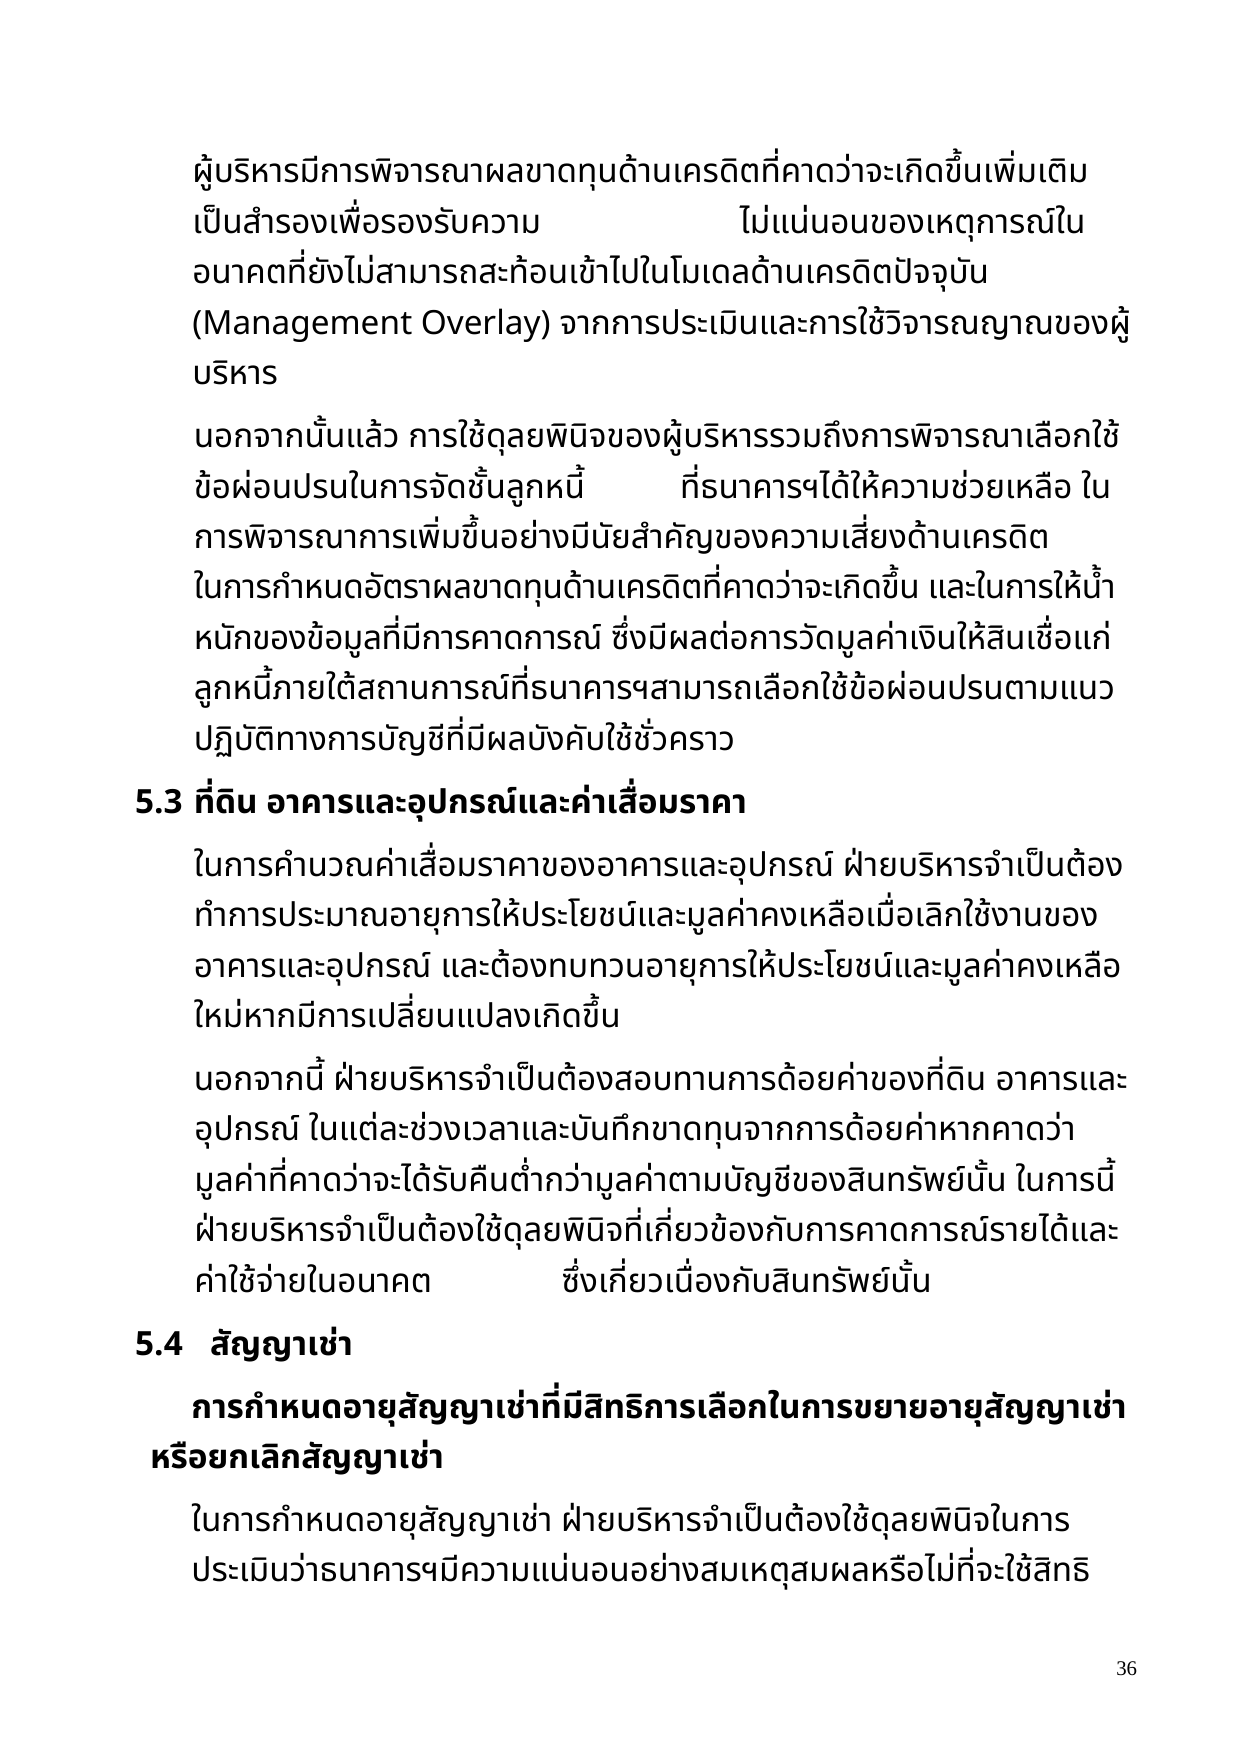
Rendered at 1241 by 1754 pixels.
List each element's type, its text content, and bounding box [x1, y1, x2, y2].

text ในการคำนวณค่าเสื่อมราคาของอาคารและอุปกรณ์ ฝ่ายบริหารจำเป็นต้องทำการประมาณอายุการให้ประโยชน์และมูลค่าคงเหลือเมื่อเลิกใช้งานของอาคารและอุปกรณ์ และต้องทบทวนอายุการให้ประโยชน์และมูลค่าคงเหลือใหม่หากมีการเปลี่ยนแปลงเกิดขึ้น [135, 841, 1137, 1042]
text ผู้บริหารมีการพิจารณาผลขาดทุนด้านเครดิตที่คาดว่าจะเกิดขึ้นเพิ่มเติมเป็นสำรองเพื่อรองรับความ ไม่แน่นอนของเหตุการณ์ในอนาคตที่ยังไม่สามารถสะท้อนเข้าไปในโมเดลด้านเครดิตปัจจุบัน (Management Overlay) จากการประเมินและการใช้วิจารณญาณของผู้บริหาร [192, 147, 1137, 400]
text นอกจากนี้ ฝ่ายบริหารจำเป็นต้องสอบทานการด้อยค่าของที่ดิน อาคารและอุปกรณ์ ในแต่ละช่วงเวลาและบันทึกขาดทุนจากการด้อยค่าหากคาดว่ามูลค่าที่คาดว่าจะได้รับคืนต่ำกว่ามูลค่าตามบัญชีของสินทรัพย์นั้น ในการนี้ฝ่ายบริหารจำเป็นต้องใช้ดุลยพินิจที่เกี่ยวข้องกับการคาดการณ์รายได้และค่าใช้จ่ายในอนาคต ซึ่งเกี่ยวเนื่องกับสินทรัพย์นั้น [193, 1055, 1137, 1307]
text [191, 1496, 1137, 1597]
text การกำหนดอายุสัญญาเช่าที่มีสิทธิการเลือกในการขยายอายุสัญญาเช่าหรือยกเลิกสัญญาเช่า [150, 1383, 1137, 1483]
text 5.4 สัญญาเช่า [135, 1319, 1137, 1370]
text 5.3 ที่ดิน อาคารและอุปกรณ์และค่าเสื่อมราคา [135, 778, 1137, 828]
text นอกจากนั้นแล้ว การใช้ดุลยพินิจของผู้บริหารรวมถึงการพิจารณาเลือกใช้ข้อผ่อนปรนในการจัดชั้นลูกหนี้ ที่ธนาคารฯได้ให้ความช่วยเหลือ ในการพิจารณาการเพิ่มขึ้นอย่างมีนัยสำคัญของความเสี่ยงด้านเครดิต ในการกำหนดอัตราผลขาดทุนด้านเครดิตที่คาดว่าจะเกิดขึ้น และในการให้น้ำหนักของข้อมูลที่มีการคาดการณ์ ซึ่งมีผลต่อการวัดมูลค่าเงินให้สินเชื่อแก่ลูกหนี้ภายใต้สถานการณ์ที่ธนาคารฯสามารถเลือกใช้ข้อผ่อนปรนตามแนวปฏิบัติทางการบัญชีที่มีผลบังคับใช้ชั่วคราว [135, 412, 1137, 765]
